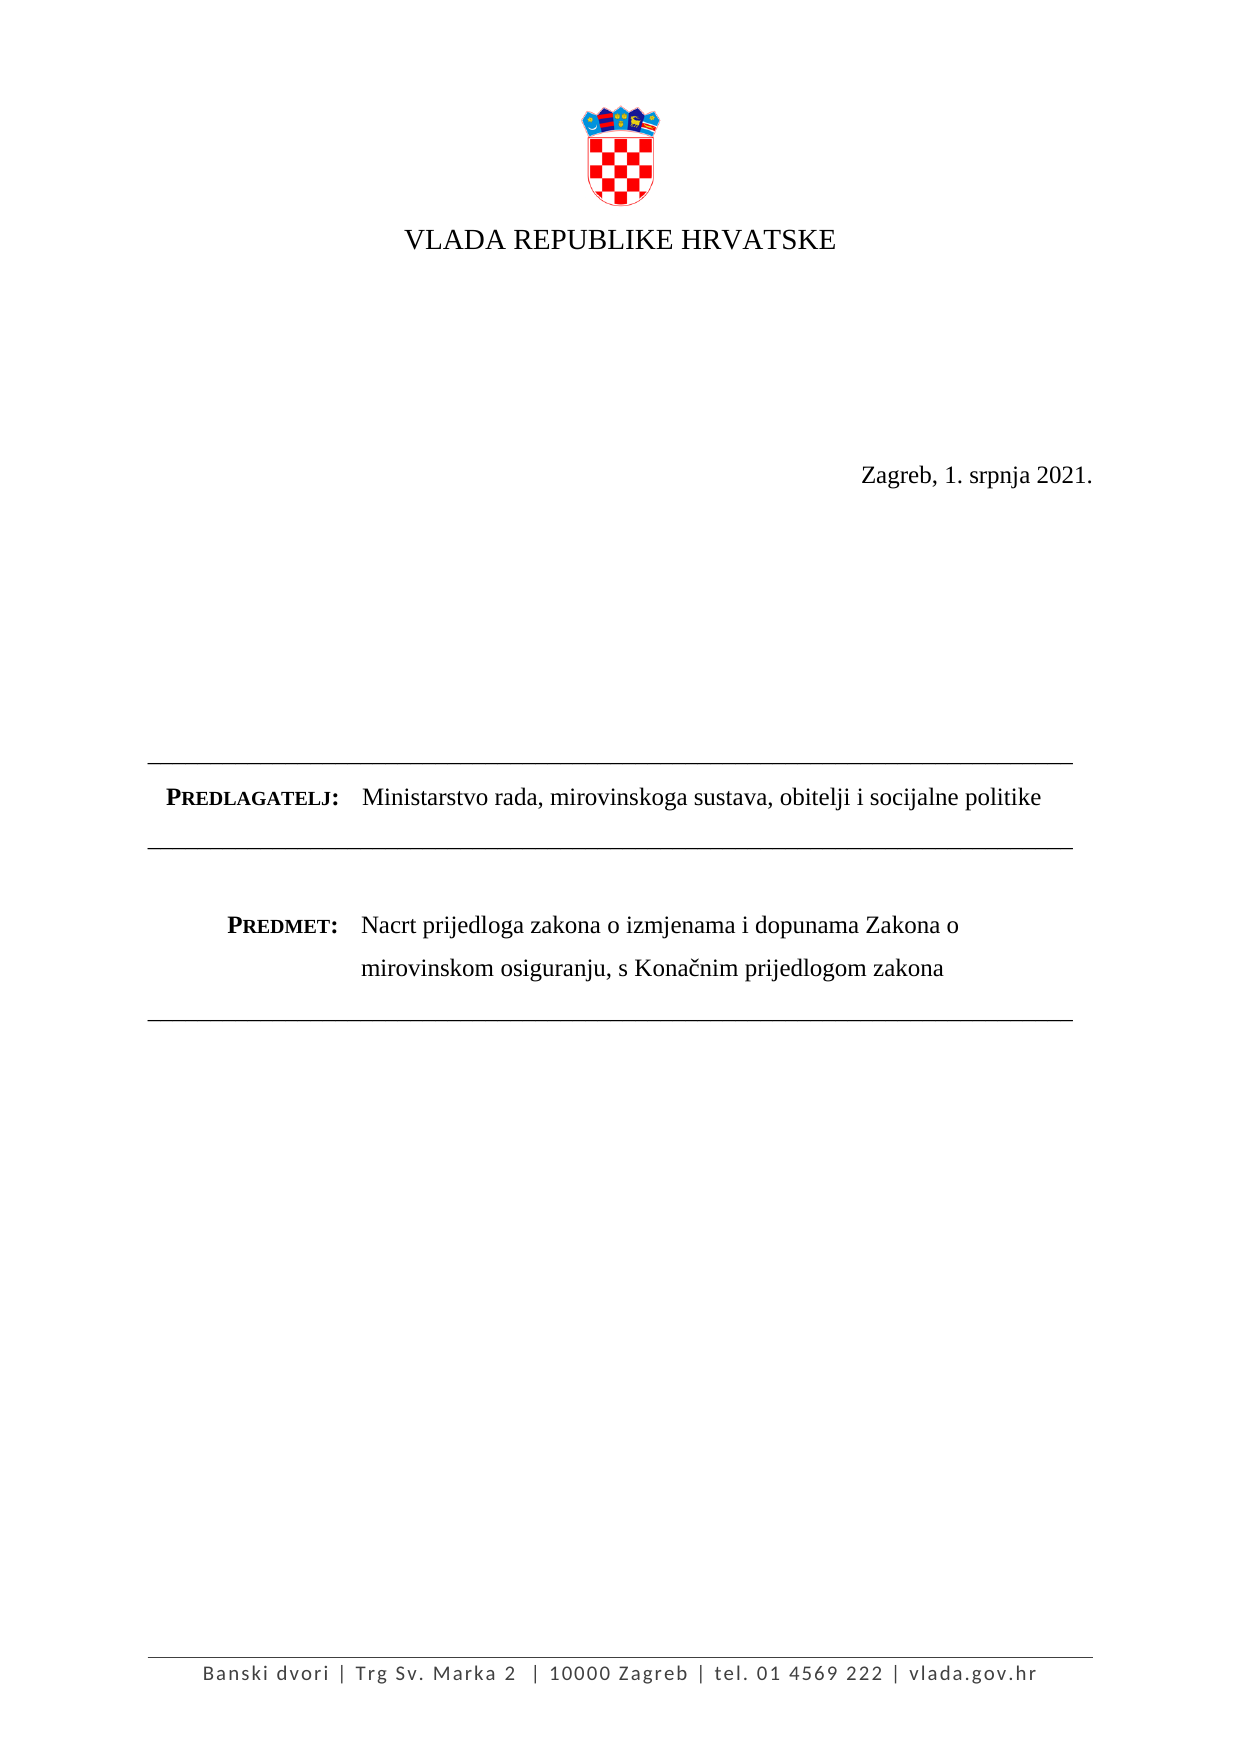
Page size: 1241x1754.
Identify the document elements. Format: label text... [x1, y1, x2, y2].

text __________________________________________________________________________ [148, 738, 1093, 767]
picture [579, 103, 662, 217]
table_header Nacrt prijedloga zakona o izmjenama i dopunama Zakona o mirovinskom osiguranju, s Konačnim prijedlogom zakona [350, 910, 1093, 995]
text Zagreb, 1. srpnja 2021. [148, 460, 1093, 488]
text __________________________________________________________________________ [148, 823, 1093, 852]
text VLADA REPUBLIKE HRVATSKE [148, 222, 1093, 256]
table_header Predmet: [148, 910, 349, 995]
text __________________________________________________________________________ [148, 995, 1093, 1023]
table_header Predlagatelj: [148, 782, 351, 823]
table_header Ministarstvo rada, mirovinskoga sustava, obitelji i socijalne politike [351, 782, 1093, 823]
